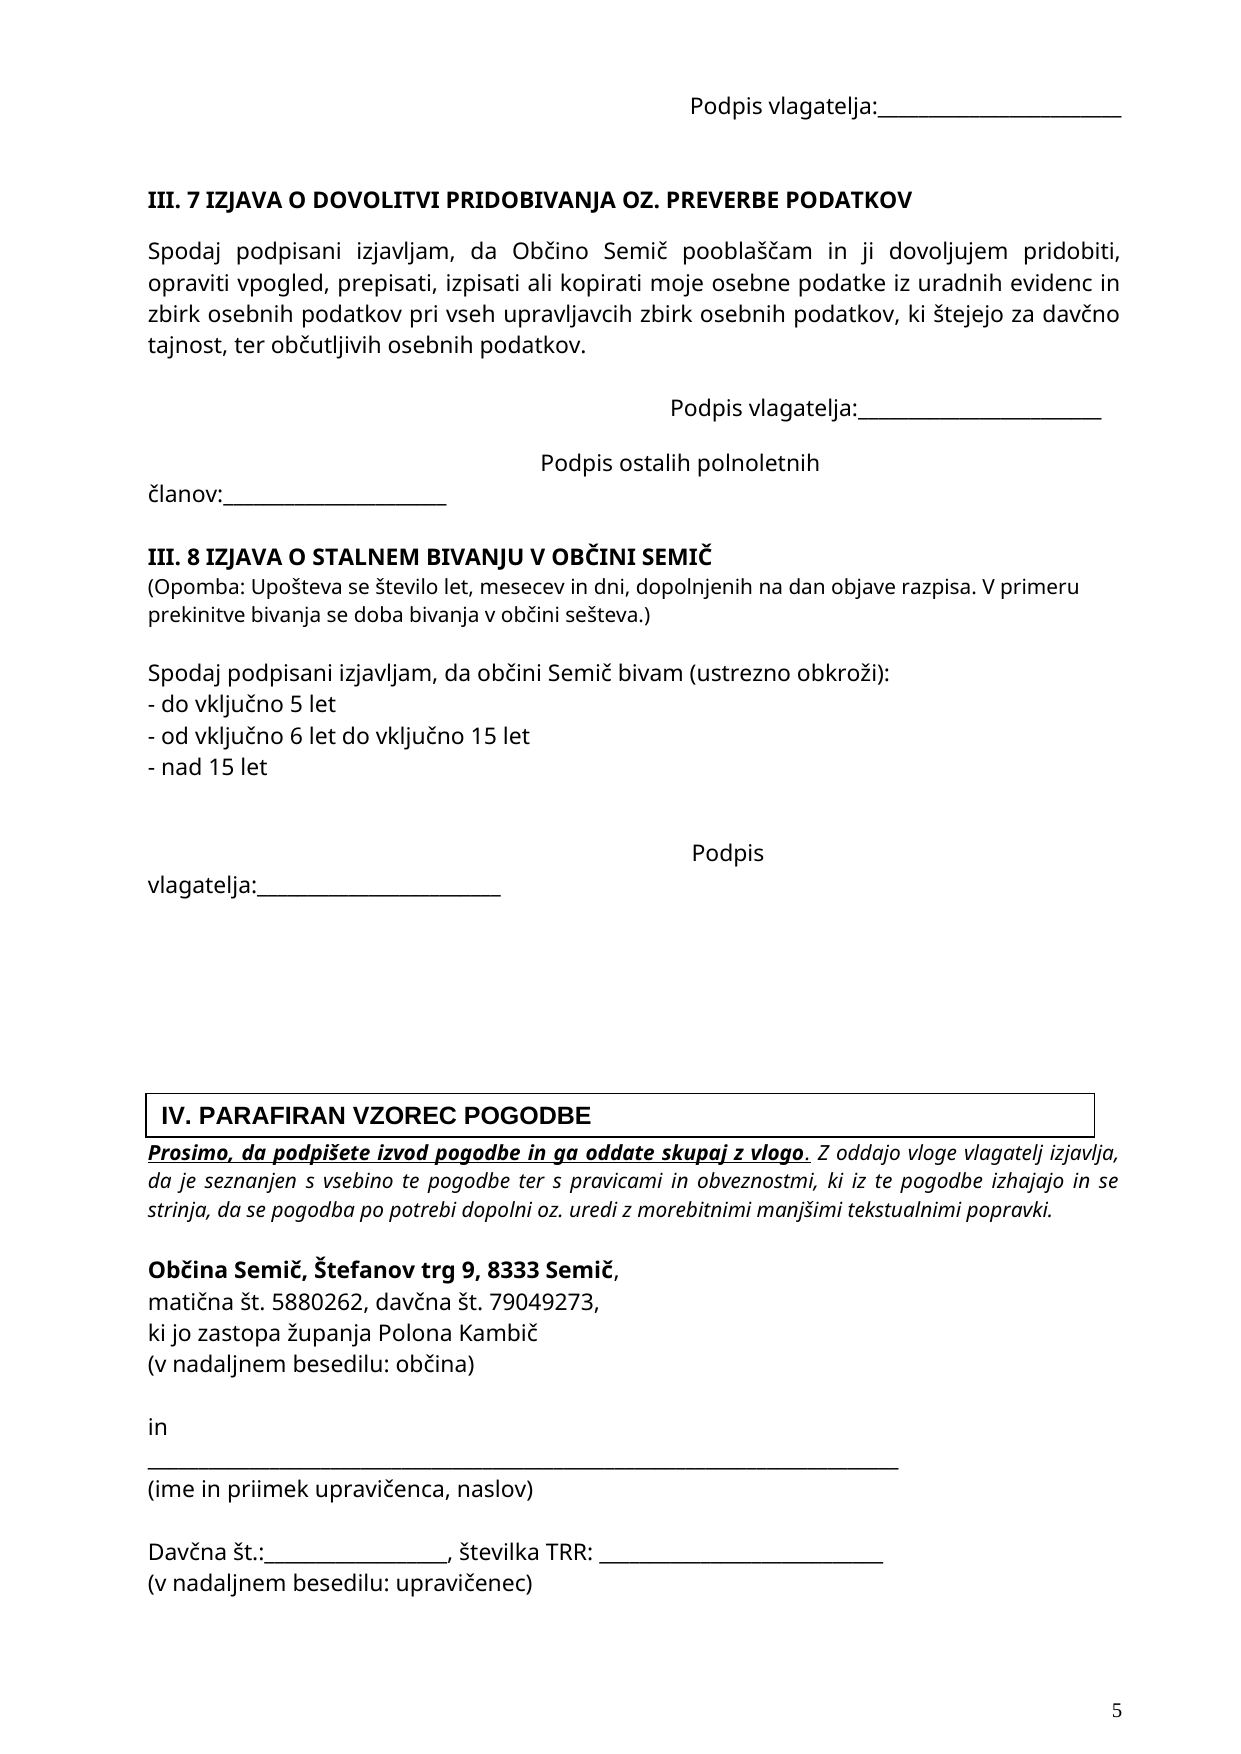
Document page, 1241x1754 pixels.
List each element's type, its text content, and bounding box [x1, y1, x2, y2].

text Podpis vlagatelja:________________________ [148, 90, 1122, 122]
text Spodaj podpisani izjavljam, da občini Semič bivam (ustrezno obkroži): [148, 657, 1122, 688]
text Podpis vlagatelja:________________________ [148, 837, 1122, 900]
text __________________________________________________________________________ [148, 1442, 1122, 1473]
text III. 8 IZJAVA O STALNEM BIVANJU V OBČINI SEMIČ [148, 541, 1122, 572]
text Prosimo, da podpišete izvod pogodbe in ga oddate skupaj z vlogo. Z oddajo vloge vlagatelj izjavlja, da je seznanjen s vsebino te pogodbe ter s pravicami in obveznostmi, ki iz te pogodbe izhajajo in se strinja, da se pogodba po potrebi dopolni oz. uredi z morebitnimi manjšimi tekstualnimi popravki. [148, 1102, 1122, 1223]
text matična št. 5880262, davčna št. 79049273, [148, 1286, 1122, 1317]
text Davčna št.:__________________, številka TRR: ____________________________ [148, 1536, 1122, 1567]
text (ime in priimek upravičenca, naslov) [148, 1473, 1122, 1504]
text ki jo zastopa županja [148, 1317, 1122, 1348]
text - do vključno 5 let [148, 688, 1122, 719]
text - od vključno 6 let do vključno 15 let [148, 719, 1122, 751]
text (v nadaljnem besedilu: upravičenec) [148, 1567, 1122, 1598]
text Podpis ostalih polnoletnih članov:______________________ [148, 447, 1122, 509]
text Občina Semič, Štefanov trg 9, 8333 Semič, [148, 1254, 1122, 1286]
text - nad 15 let [148, 751, 1122, 782]
text III. 7 IZJAVA O DOVOLITVI PRIDOBIVANJA OZ. PREVERBE PODATKOV [148, 184, 1122, 215]
text in [148, 1411, 1122, 1442]
text Spodaj podpisani izjavljam, da Občino Semič pooblaščam in ji dovoljujem pridobiti, opraviti vpogled, prepisati, izpisati ali kopirati moje osebne podatke iz uradnih evidenc in zbirk osebnih podatkov pri vseh upravljavcih zbirk osebnih podatkov, ki štejejo za davčno tajnost, ter občutljivih osebnih podatkov. [148, 235, 1122, 360]
text (Opomba: Upošteva se število let, mesecev in dni, dopolnjenih na dan objave razpisa. V primeru prekinitve bivanja se doba bivanja v občini sešteva.) [148, 572, 1122, 629]
text (v nadaljnem besedilu: občina) [148, 1348, 1122, 1379]
text Podpis vlagatelja:________________________ [148, 391, 1122, 423]
